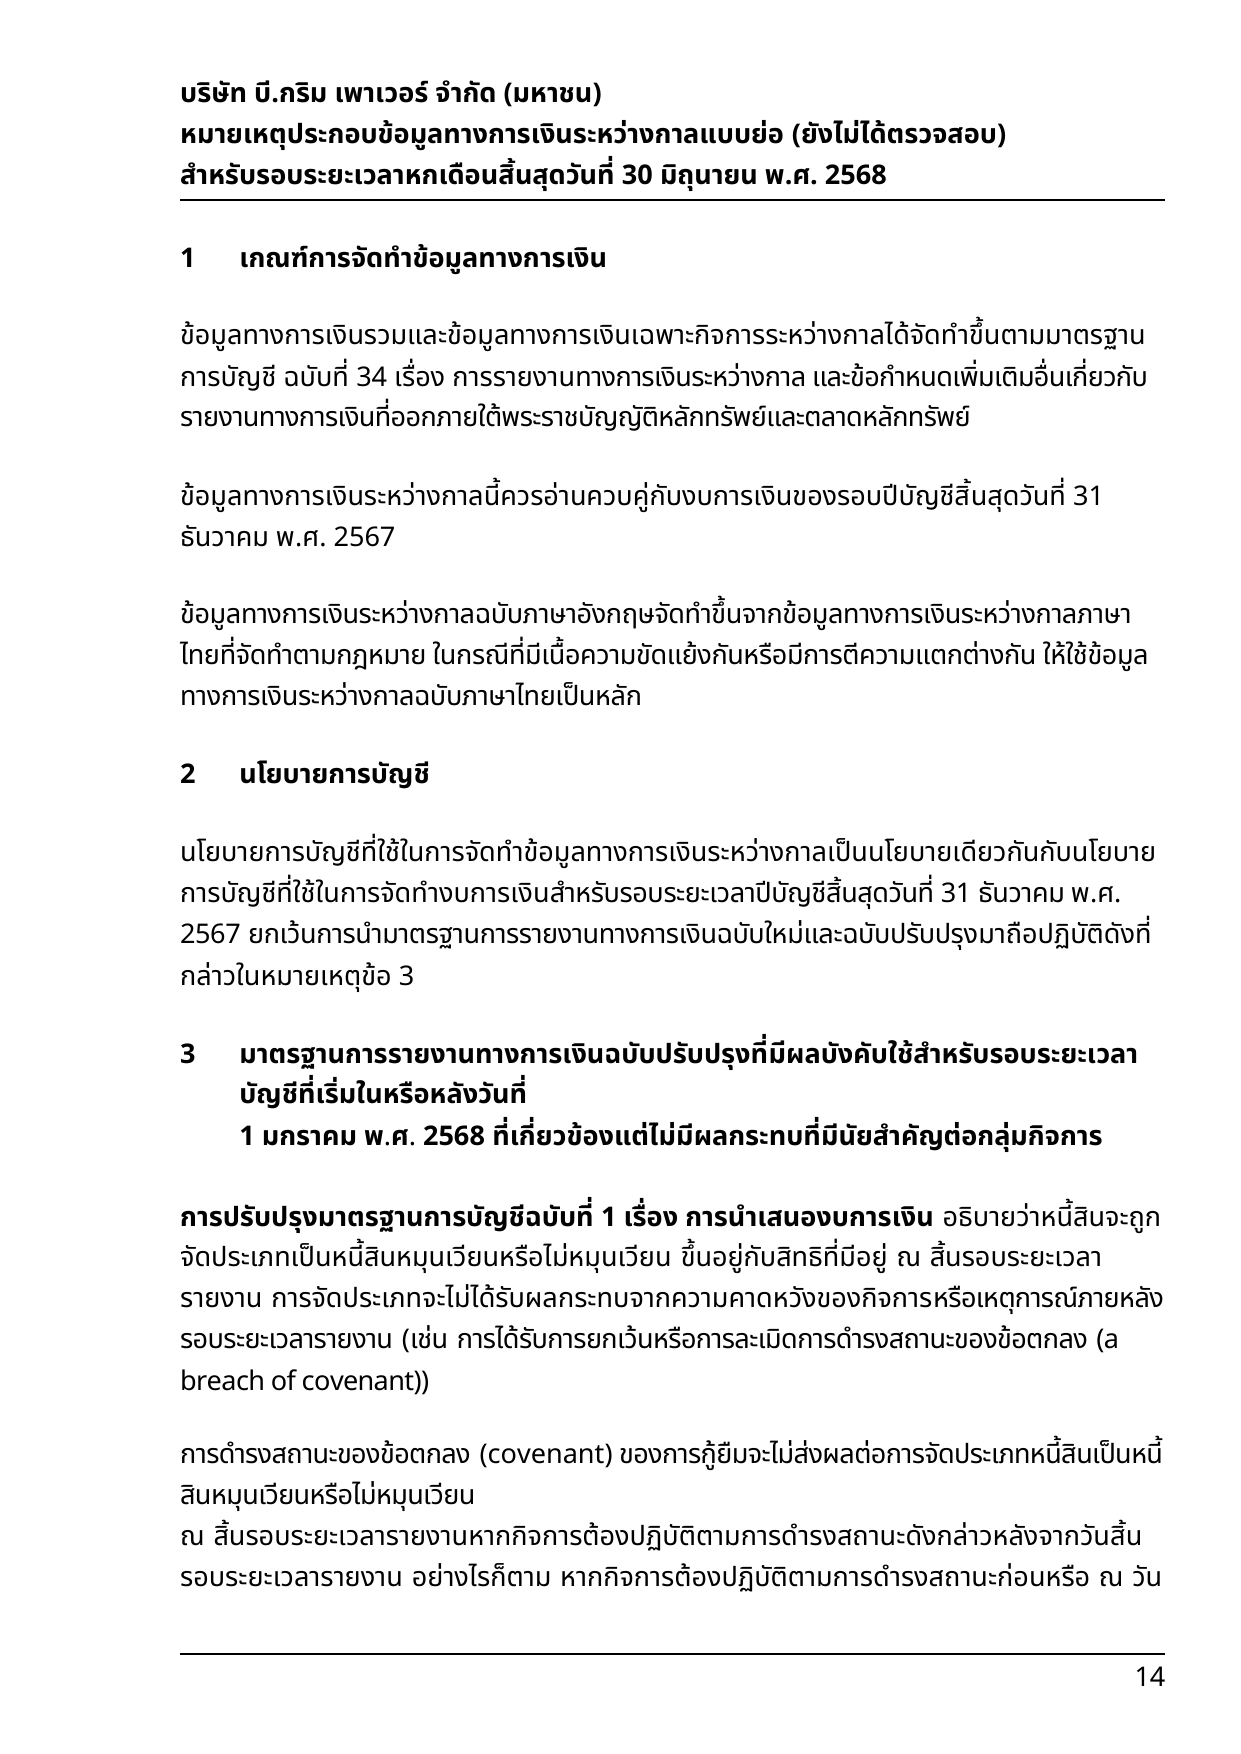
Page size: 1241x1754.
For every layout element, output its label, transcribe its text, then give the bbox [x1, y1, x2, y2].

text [180, 1435, 1165, 1599]
subtitle 1 เกณฑ์การจัดทำข้อมูลทางการเงิน [180, 238, 1165, 279]
subtitle 2 นโยบายการบัญชี [180, 755, 1165, 796]
text นโยบายการบัญชีที่ใช้ในการจัดทำข้อมูลทางการเงินระหว่างกาลเป็นนโยบายเดียวกันกับนโยบายการบัญชีที่ใช้ในการจัดทำงบการเงินสำหรับรอบระยะเวลาปีบัญชีสิ้นสุดวันที่ 31 ธันวาคม พ.ศ. 2567 ยกเว้นการนำมาตรฐานการรายงานทางการเงินฉบับใหม่และฉบับปรับปรุงมาถือปฏิบัติดังที่กล่าวในหมายเหตุข้อ 3 [180, 833, 1165, 997]
text ข้อมูลทางการเงินระหว่างกาลฉบับภาษาอังกฤษจัดทำขึ้นจากข้อมูลทางการเงินระหว่างกาลภาษาไทยที่จัดทำตามกฎหมาย ในกรณีที่มีเนื้อความขัดแย้งกันหรือมีการตีความแตกต่างกัน ให้ใช้ข้อมูลทางการเงินระหว่างกาลฉบับภาษาไทยเป็นหลัก [180, 595, 1165, 718]
text ข้อมูลทางการเงินระหว่างกาลนี้ควรอ่านควบคู่กับงบการเงินของรอบปีบัญชีสิ้นสุดวันที่ 31 ธันวาคม พ.ศ. 2567 [180, 476, 1165, 558]
text ข้อมูลทางการเงินรวมและข้อมูลทางการเงินเฉพาะกิจการระหว่างกาลได้จัดทำขึ้นตามมาตรฐานการบัญชี ฉบับที่ 34 เรื่อง การรายงานทางการเงินระหว่างกาล และข้อกำหนดเพิ่มเติมอื่นเกี่ยวกับรายงานทางการเงินที่ออกภายใต้พระราชบัญญัติหลักทรัพย์และตลาดหลักทรัพย์ [180, 316, 1165, 439]
subtitle 3 มาตรฐานการรายงานทางการเงินฉบับปรับปรุงที่มีผลบังคับใช้สำหรับรอบระยะเวลาบัญชีที่เริ่มในหรือหลังวันที่ 1 มกราคม พ.ศ. 2568 ที่เกี่ยวข้องแต่ไม่มีผลกระทบที่มีนัยสำคัญต่อกลุ่มกิจการ [180, 1034, 1165, 1157]
list การปรับปรุงมาตรฐานการบัญชีฉบับที่ 1 เรื่อง การนำเสนองบการเงิน อธิบายว่าหนี้สินจะถูกจัดประเภทเป็นหนี้สินหมุนเวียนหรือไม่หมุนเวียน ขึ้นอยู่กับสิทธิที่มีอยู่ ณ สิ้นรอบระยะเวลารายงาน การจัดประเภทจะไม่ได้รับผลกระทบจากความคาดหวังของกิจการหรือเหตุการณ์ภายหลังรอบระยะเวลารายงาน (เช่น การได้รับการยกเว้นหรือการละเมิดการดำรงสถานะของข้อตกลง (a breach of covenant)) [180, 1197, 1165, 1398]
